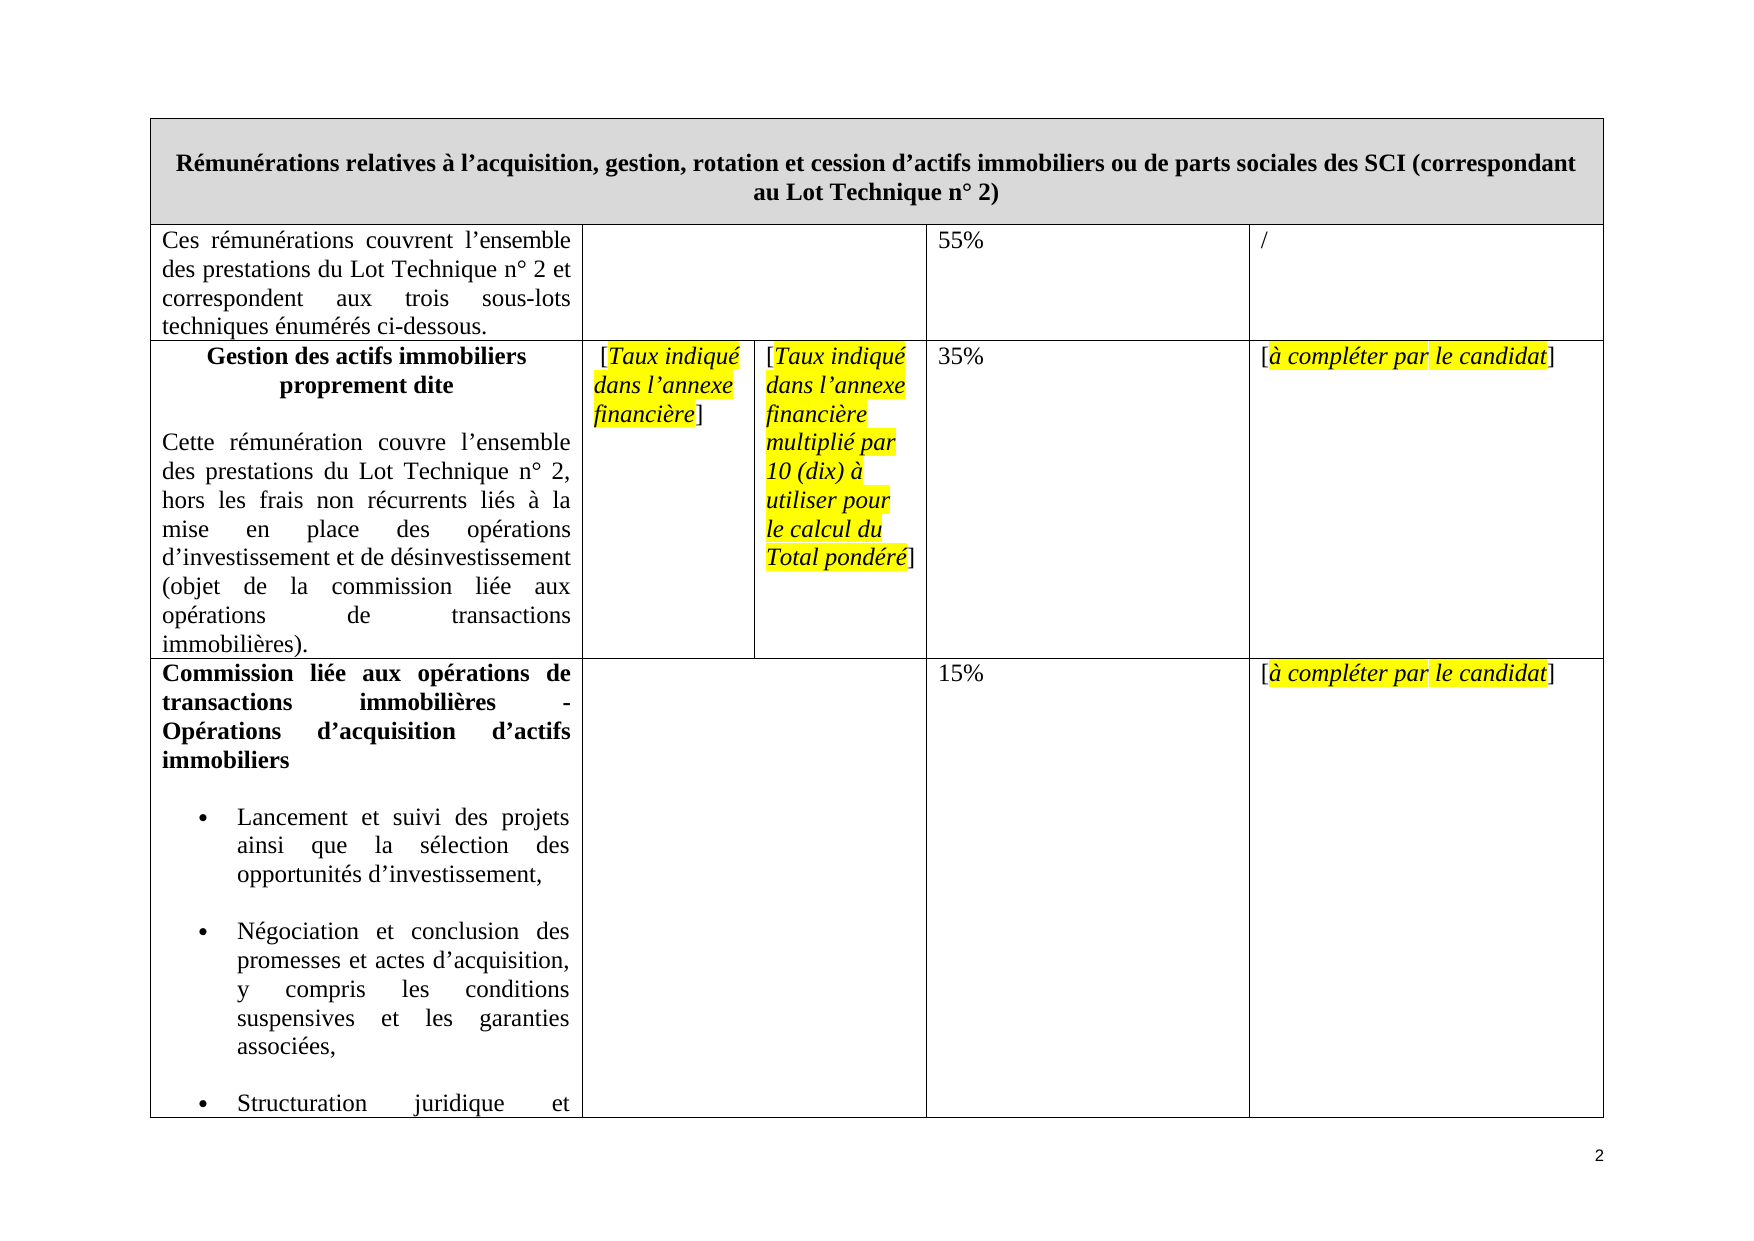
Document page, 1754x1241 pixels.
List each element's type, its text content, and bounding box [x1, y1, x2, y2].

table_cell Rémunérations relatives à l’acquisition, gestion, rotation et cession d’actifs immobiliers ou de parts sociales des SCI (correspondant au Lot Technique n° 2) [151, 119, 1603, 224]
table_cell [à compléter par le candidat] [1250, 341, 1603, 657]
table_cell 55% [927, 225, 1249, 340]
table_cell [1250, 659, 1603, 1117]
table_cell [Taux indiqué dans l’annexe financière multiplié par 10 (dix) à utiliser pour le calcul du Total pondéré] [755, 341, 926, 657]
table_cell [Taux indiqué dans l’annexe financière] [583, 341, 754, 657]
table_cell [151, 659, 582, 1117]
table_cell Gestion des actifs immobiliers proprement dite Cette rémunération couvre l’ensemble des prestations du Lot Technique n° 2, hors les frais non récurrents liés à la mise en place des opérations d’investissement et de désinvestissement (objet de la commission liée aux opérations de transactions immobilières). [151, 341, 582, 657]
table_cell [583, 225, 926, 340]
table_cell / [1250, 225, 1603, 340]
table_cell [583, 659, 926, 1117]
table_cell 15% [927, 659, 1249, 1117]
table_cell 35% [927, 341, 1249, 657]
table_cell Ces rémunérations couvrent l’ensemble des prestations du Lot Technique n° 2 et correspondent aux trois sous-lots techniques énumérés ci-dessous. [151, 225, 582, 340]
